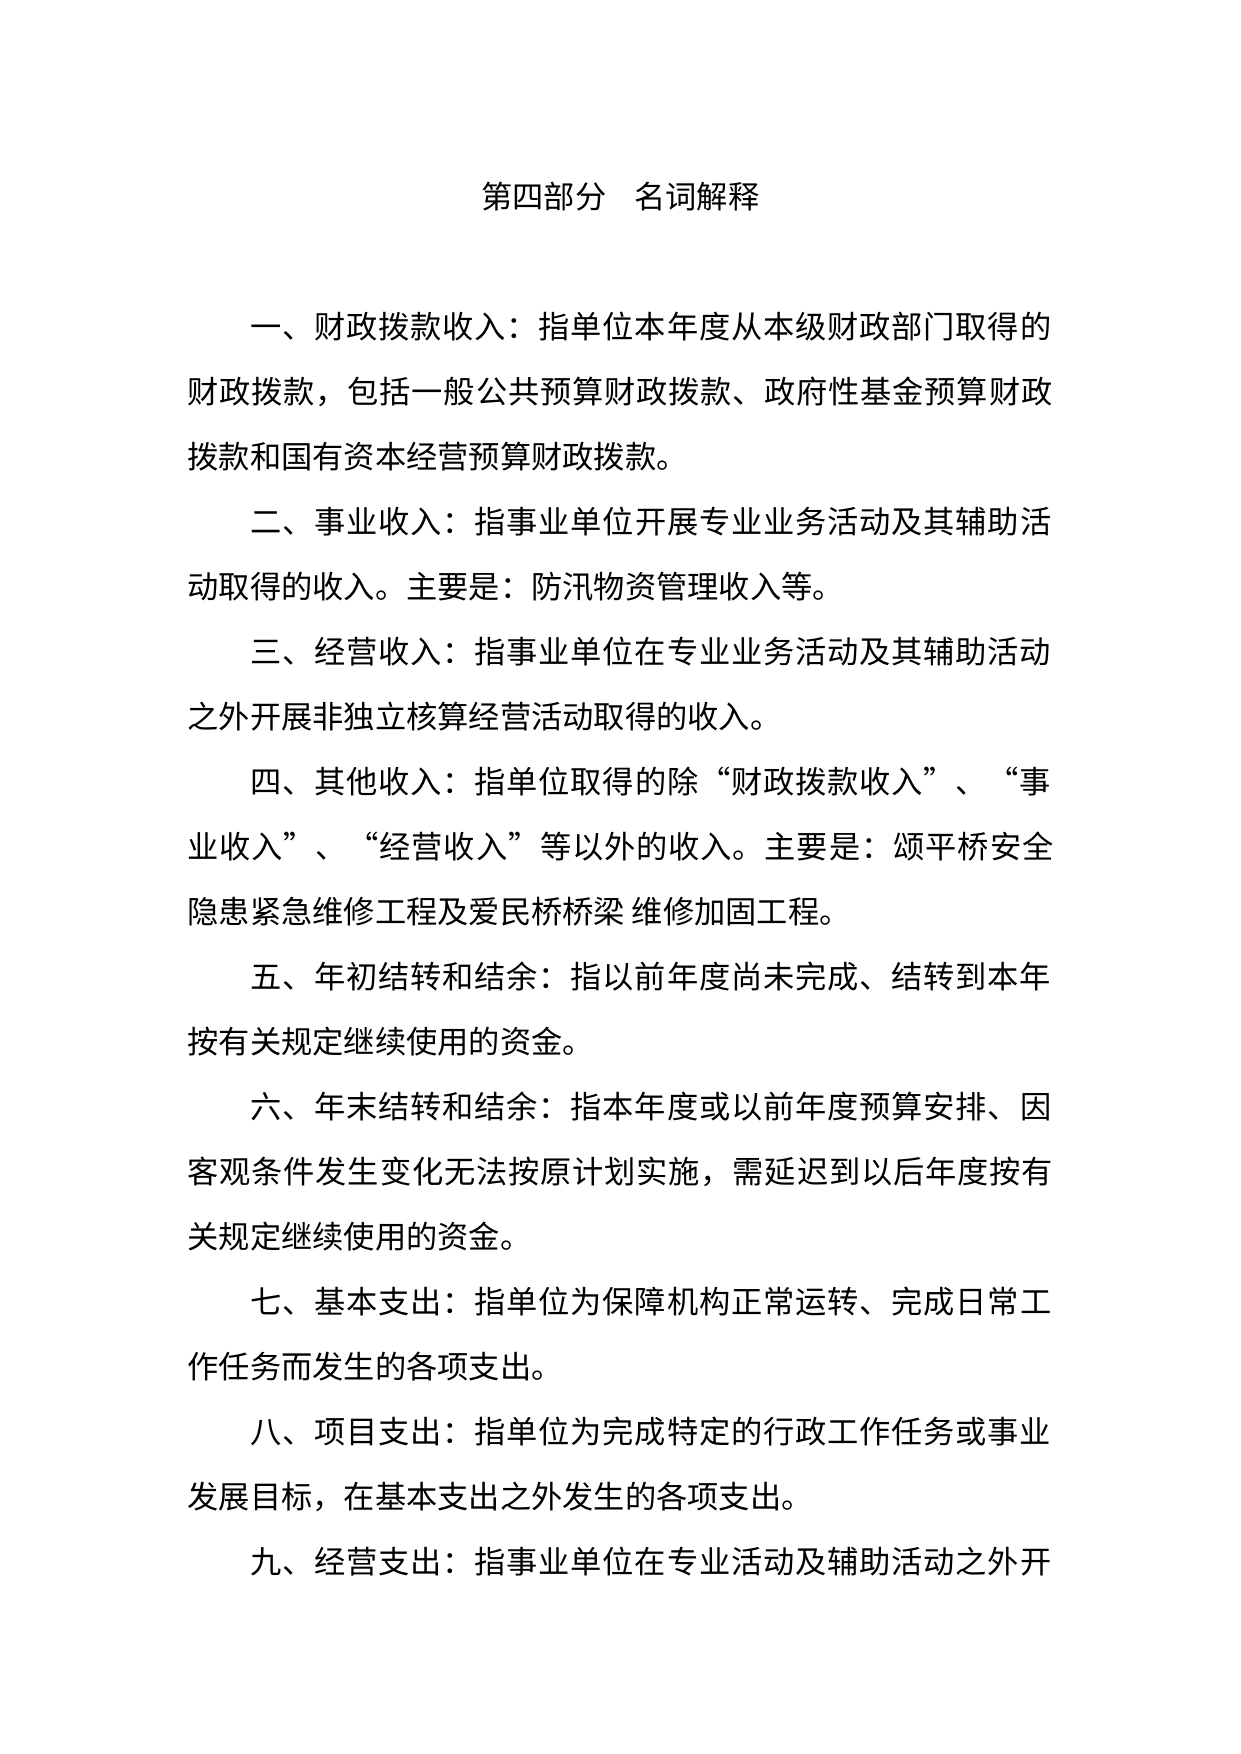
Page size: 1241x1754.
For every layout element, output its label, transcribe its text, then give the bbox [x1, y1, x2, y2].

text 六、年末结转和结余：指本年度或以前年度预算安排、因客观条件发生变化无法按原计划实施，需延迟到以后年度按有关规定继续使用的资金。 [187, 1072, 1053, 1267]
text 七、基本支出：指单位为保障机构正常运转、完成日常工作任务而发生的各项支出。 [187, 1267, 1053, 1397]
text 一、财政拨款收入：指单位本年度从本级财政部门取得的财政拨款，包括一般公共预算财政拨款、政府性基金预算财政拨款和国有资本经营预算财政拨款。 [187, 292, 1053, 487]
text 五、年初结转和结余：指以前年度尚未完成、结转到本年按有关规定继续使用的资金。 [187, 942, 1053, 1072]
text 四、其他收入：指单位取得的除“财政拨款收入”、“事业收入”、“经营收入”等以外的收入。主要是：颂平桥安全隐患紧急维修工程及爱民桥桥梁 维修加固工程。 [187, 747, 1053, 942]
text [187, 1527, 1053, 1592]
text 三、经营收入：指事业单位在专业业务活动及其辅助活动之外开展非独立核算经营活动取得的收入。 [187, 617, 1053, 747]
text 八、项目支出：指单位为完成特定的行政工作任务或事业发展目标，在基本支出之外发生的各项支出。 [187, 1397, 1053, 1527]
text 第四部分 名词解释 [187, 162, 1053, 227]
text 二、事业收入：指事业单位开展专业业务活动及其辅助活动取得的收入。主要是：防汛物资管理收入等。 [187, 487, 1053, 617]
